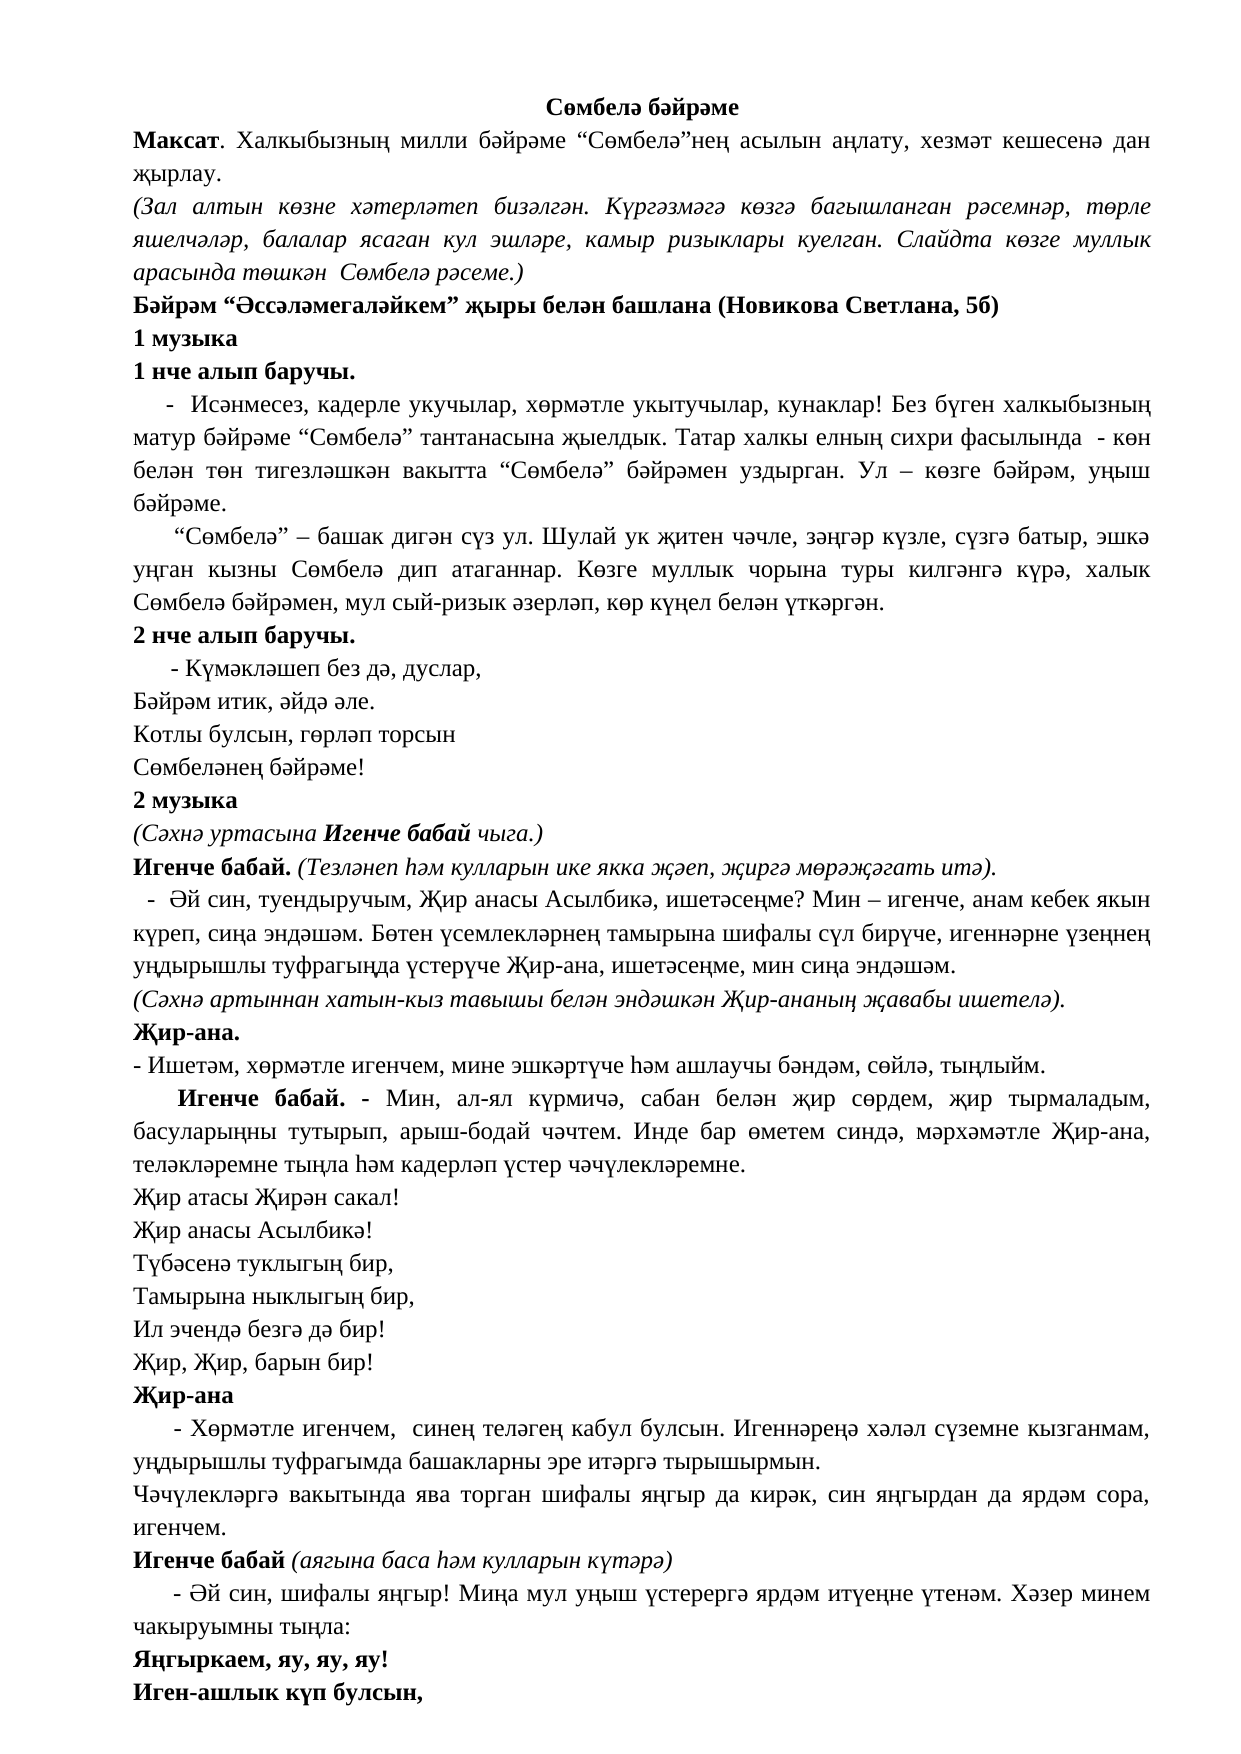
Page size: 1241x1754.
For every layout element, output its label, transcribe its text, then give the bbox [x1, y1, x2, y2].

text Котлы булсын, гөрләп торсын [133, 719, 1152, 748]
text Җир, Җир, барын бир! [133, 1347, 1152, 1376]
text 1 музыка [133, 323, 1152, 352]
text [133, 1644, 1152, 1673]
text “Сөмбелә” – башак дигән сүз ул. Шулай ук җитен чәчле, зәңгәр күзле, сүзгә батыр, эшкә уңган кызны Сөмбелә дип атаганнар. Көзге муллык чорына туры килгәнгә күрә, халык Сөмбелә бәйрәмен, мул сый-ризык әзерләп, көр күңел белән үткәргән. [133, 521, 1152, 616]
text (Сәхнә уртасына Игенче бабай чыга.) [133, 818, 1152, 847]
text Тамырына ныклыгың бир, [133, 1281, 1152, 1309]
text Иген-ашлык күп булсын, [133, 1677, 1152, 1706]
text 2 нче алып баручы. [133, 620, 1152, 649]
text Ил эчендә безгә дә бир! [133, 1314, 1152, 1343]
text - Хөрмәтле игенчем, синең теләгең кабул булсын. Игеннәреңә хәләл сүземне кызганмам, уңдырышлы туфрагымда башакларны эре итәргә тырышырмын. [133, 1413, 1152, 1475]
text 1 нче алып баручы. [133, 356, 1152, 385]
list - Әй син, туендыручым, Җир анасы Асылбикә, ишетәсеңме? Мин – игенче, анам кебек якын күреп, сиңа эндәшәм. Бөтен үсемлекләрнең тамырына шифалы сүл бирүче, игеннәрне үзеңнең уңдырышлы туфрагыңда үстерүче Җир-ана, ишетәсеңме, мин сиңа эндәшәм. [133, 884, 1152, 979]
text Җир атасы Җирән сакал! [133, 1182, 1152, 1211]
text Түбәсенә туклыгың бир, [133, 1248, 1152, 1277]
text (Сәхнә артыннан хатын-кыз тавышы белән эндәшкән Җир-ананың җавабы ишетелә). [133, 984, 1152, 1012]
text - Әй син, шифалы яңгыр! Миңа мул уңыш үстерергә ярдәм итүеңне үтенәм. Хәзер минем чакыруымны тыңла: [133, 1578, 1152, 1640]
text Сөмбелә бәйрәме [133, 92, 1152, 121]
text Сөмбеләнең бәйрәме! [133, 752, 1152, 781]
text Бәйрәм итик, әйдә әле. [133, 686, 1152, 715]
text Игенче бабай. - Мин, ал-ял күрмичә, сабан белән җир сөрдем, җир тырмаладым, басуларыңны тутырып, арыш-бодай чәчтем. Инде бар өметем синдә, мәрхәмәтле Җир-ана, теләкләремне тыңла һәм кадерләп үстер чәчүлекләремне. [133, 1083, 1152, 1177]
text Җир-ана [133, 1380, 1152, 1409]
text (Зал алтын көзне хәтерләтеп бизәлгән. Күргәзмәгә көзгә багышланган рәсемнәр, төрле яшелчәләр, балалар ясаган кул эшләре, камыр ризыклары куелган. Слайдта көзге муллык арасында төшкән Сөмбелә рәсеме.) [133, 191, 1152, 286]
text Җир-ана. [133, 1017, 1152, 1045]
text Бәйрәм “Әссәләмегаләйкем” җыры белән башлана (Новикова Светлана, 5б) [133, 290, 1152, 319]
text - Исәнмесез, кадерле укучылар, хөрмәтле укытучылар, кунаклар! Без бүген халкыбызның матур бәйрәме “Сөмбелә” тантанасына җыелдык. Татар халкы елның сихри фасылында - көн белән төн тигезләшкән вакытта “Сөмбелә” бәйрәмен уздырган. Ул – көзге бәйрәм, уңыш бәйрәме. [133, 389, 1152, 517]
text - Ишетәм, хөрмәтле игенчем, мине эшкәртүче һәм ашлаучы бәндәм, сөйлә, тыңлыйм. [133, 1050, 1152, 1078]
text - Күмәкләшеп без дә, дуслар, [133, 653, 1152, 682]
text Җир анасы Асылбикә! [133, 1215, 1152, 1243]
text 2 музыка [133, 786, 1152, 814]
text Игенче бабай. (Тезләнеп һәм кулларын ике якка җәеп, җиргә мөрәҗәгать итә). [133, 852, 1152, 880]
text Чәчүлекләргә вакытында ява торган шифалы яңгыр да кирәк, син яңгырдан да ярдәм сора, игенчем. [133, 1479, 1152, 1541]
text Игенче бабай (аягына баса һәм кулларын күтәрә) [133, 1545, 1152, 1574]
text Максат. Халкыбызның милли бәйрәме “Сөмбелә”нең асылын аңлату, хезмәт кешесенә дан җырлау. [133, 125, 1152, 187]
